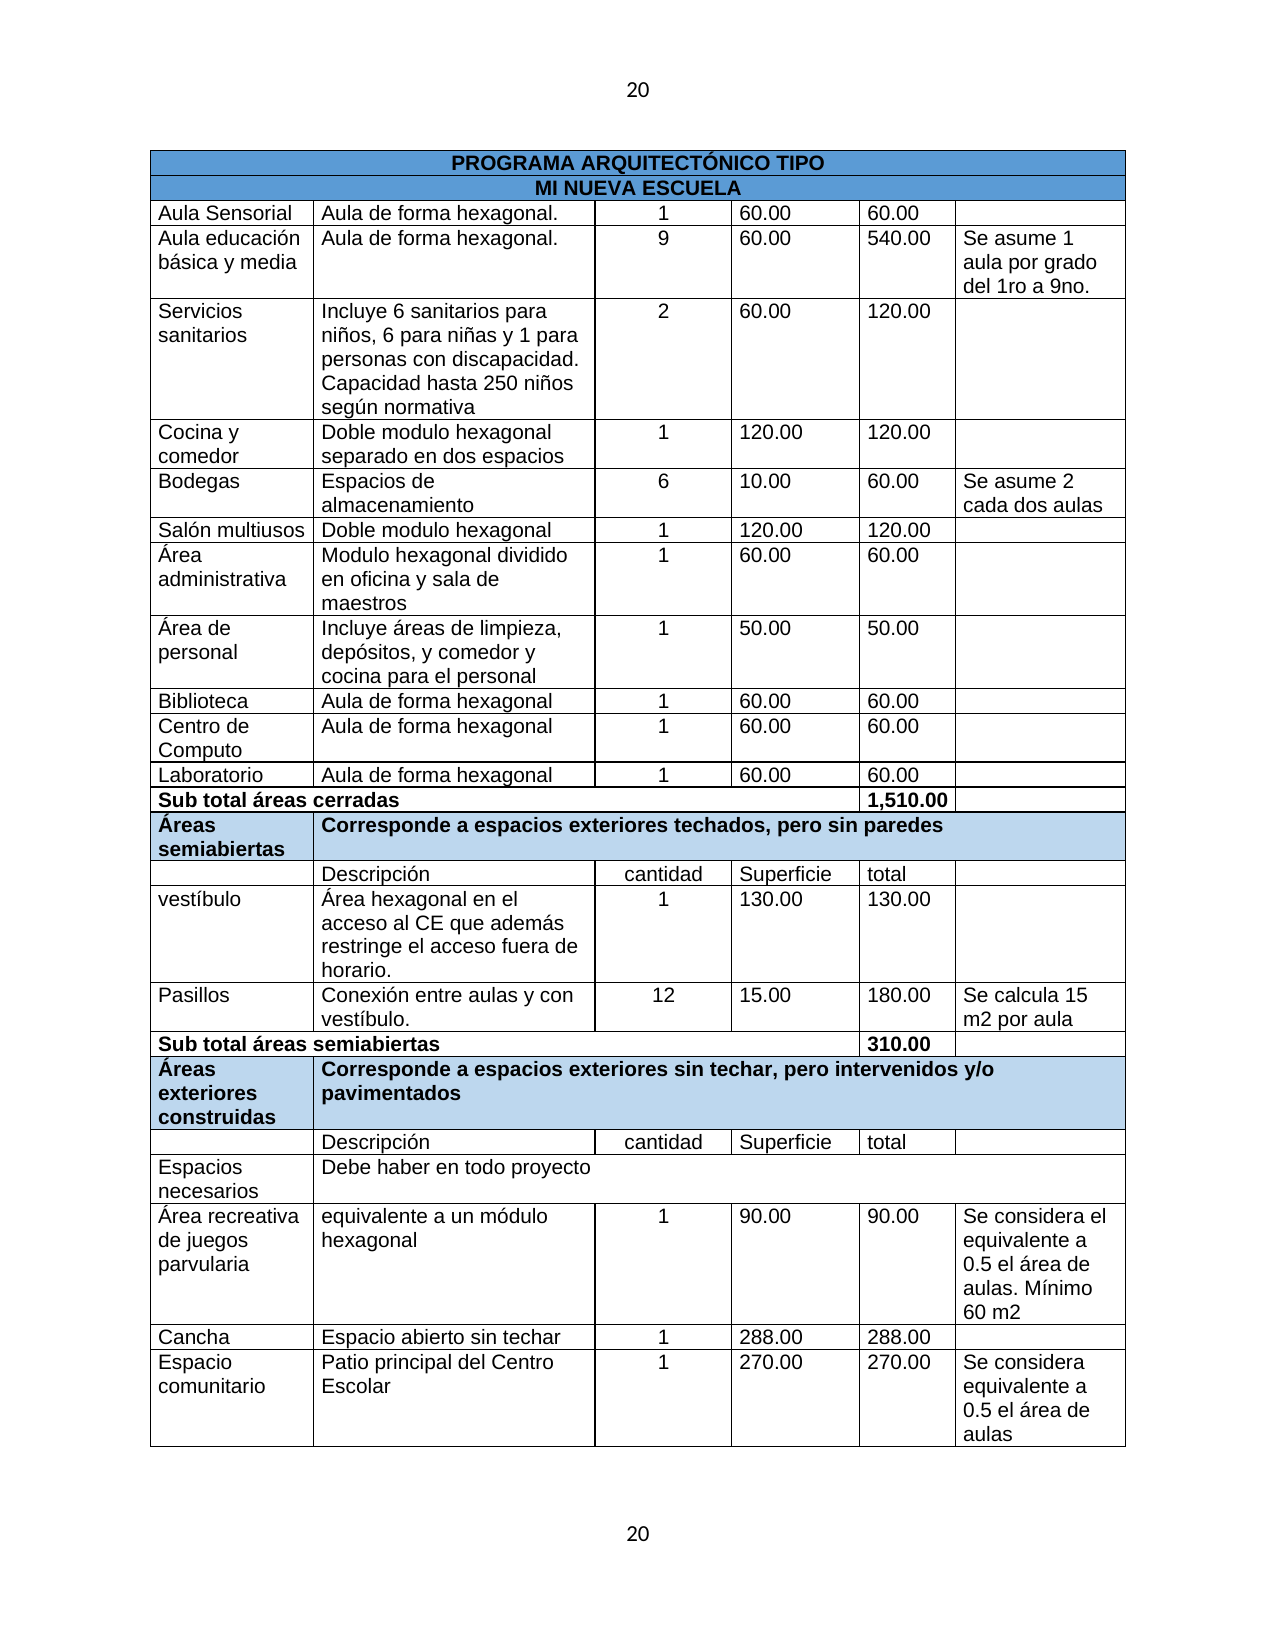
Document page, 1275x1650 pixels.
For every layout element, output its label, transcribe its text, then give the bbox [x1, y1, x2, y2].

table_cell 60.00 [732, 201, 859, 225]
table_cell 9 [596, 226, 731, 298]
table_cell MI NUEVA ESCUELA [151, 176, 1125, 200]
table_cell Incluye 6 sanitarios para niños, 6 para niñas y 1 para personas con discapacidad. Capacidad hasta 250 niños según normativa [314, 299, 594, 419]
table_cell [956, 861, 1125, 885]
table_cell 60.00 [732, 299, 859, 419]
table_cell Laboratorio [151, 763, 313, 786]
table_cell 60.00 [732, 689, 859, 712]
table_cell 90.00 [860, 1204, 955, 1324]
table_cell [956, 1130, 1125, 1154]
table_cell 60.00 [732, 226, 859, 298]
table_cell [956, 788, 1125, 811]
table_cell 288.00 [860, 1325, 955, 1349]
table_cell 120.00 [860, 299, 955, 419]
table_cell Áreas exteriores construidas [151, 1057, 313, 1129]
table_cell Debe haber en todo proyecto [314, 1155, 1125, 1203]
table_cell 1 [596, 1350, 731, 1446]
table_cell Cancha [151, 1325, 313, 1349]
table_cell 60.00 [732, 714, 859, 761]
table_cell [956, 1325, 1125, 1349]
table_cell Área administrativa [151, 543, 313, 614]
table_cell [151, 861, 313, 885]
table_cell [956, 420, 1125, 468]
table_cell 1 [596, 714, 731, 761]
table_cell 120.00 [732, 518, 859, 542]
table_cell Doble modulo hexagonal [314, 518, 594, 542]
table_cell Sub total áreas cerradas [151, 788, 859, 811]
table_cell 60.00 [860, 543, 955, 614]
table_cell [151, 1130, 313, 1154]
table_cell Aula de forma hexagonal [314, 689, 594, 712]
table_cell 1 [596, 763, 731, 786]
table_cell Incluye áreas de limpieza, depósitos, y comedor y cocina para el personal [314, 616, 594, 687]
table_cell Descripción [314, 1130, 594, 1154]
table_cell 1 [596, 543, 731, 614]
table_cell 50.00 [732, 616, 859, 687]
table_cell Descripción [314, 861, 594, 885]
table_cell Aula educación básica y media [151, 226, 313, 298]
table_cell equivalente a un módulo hexagonal [314, 1204, 594, 1324]
table_cell Se considera el equivalente a 0.5 el área de aulas. Mínimo 60 m2 [956, 1204, 1125, 1324]
table_cell 12 [596, 983, 731, 1031]
table_cell Área de personal [151, 616, 313, 687]
table_cell Se asume 2 cada dos aulas [956, 469, 1125, 517]
table_cell 130.00 [732, 886, 859, 982]
table_cell 60.00 [860, 201, 955, 225]
table_cell Área recreativa de juegos parvularia [151, 1204, 313, 1324]
table_cell vestíbulo [151, 886, 313, 982]
table_cell Espacios necesarios [151, 1155, 313, 1203]
table_cell Aula Sensorial [151, 201, 313, 225]
table_header PROGRAMA ARQUITECTÓNICO TIPO [151, 151, 1125, 175]
table_cell Aula de forma hexagonal. [314, 226, 594, 298]
table_cell Doble modulo hexagonal separado en dos espacios [314, 420, 594, 468]
table_cell [956, 689, 1125, 712]
table_cell 540.00 [860, 226, 955, 298]
table_cell 60.00 [860, 689, 955, 712]
table_cell 2 [596, 299, 731, 419]
table_cell Corresponde a espacios exteriores techados, pero sin paredes [314, 813, 1125, 860]
table_cell Aula de forma hexagonal [314, 714, 594, 761]
table_cell Centro de Computo [151, 714, 313, 761]
table_cell 60.00 [732, 763, 859, 786]
table_cell 6 [596, 469, 731, 517]
table_cell Área hexagonal en el acceso al CE que además restringe el acceso fuera de horario. [314, 886, 594, 982]
table_cell Modulo hexagonal dividido en oficina y sala de maestros [314, 543, 594, 614]
table_cell 1 [596, 689, 731, 712]
table_cell 180.00 [860, 983, 955, 1031]
table_cell [956, 1032, 1125, 1056]
table_cell Bodegas [151, 469, 313, 517]
table_cell Corresponde a espacios exteriores sin techar, pero intervenidos y/o pavimentados [314, 1057, 1125, 1129]
table_cell 120.00 [732, 420, 859, 468]
table_cell 120.00 [860, 420, 955, 468]
table_cell Se considera equivalente a 0.5 el área de aulas [956, 1350, 1125, 1446]
table_cell Biblioteca [151, 689, 313, 712]
table_cell 60.00 [860, 469, 955, 517]
table_cell Se asume 1 aula por grado del 1ro a 9no. [956, 226, 1125, 298]
table_cell 1 [596, 420, 731, 468]
table_cell 130.00 [860, 886, 955, 982]
table_cell 1 [596, 518, 731, 542]
table_cell 120.00 [860, 518, 955, 542]
table_cell Servicios sanitarios [151, 299, 313, 419]
table_cell 270.00 [732, 1350, 859, 1446]
table_cell [956, 763, 1125, 786]
table_cell 10.00 [732, 469, 859, 517]
table_cell 15.00 [732, 983, 859, 1031]
table_cell 270.00 [860, 1350, 955, 1446]
table_cell [956, 714, 1125, 761]
table_cell 1 [596, 616, 731, 687]
table_cell 90.00 [732, 1204, 859, 1324]
table_cell 60.00 [860, 714, 955, 761]
table_cell cantidad [596, 1130, 731, 1154]
table_cell Sub total áreas semiabiertas [151, 1032, 859, 1056]
table_cell 1 [596, 886, 731, 982]
table_cell 1 [596, 1204, 731, 1324]
table_cell 60.00 [860, 763, 955, 786]
table_cell Espacios de almacenamiento [314, 469, 594, 517]
table_cell 60.00 [732, 543, 859, 614]
table_cell [956, 886, 1125, 982]
table_cell Conexión entre aulas y con vestíbulo. [314, 983, 594, 1031]
table_cell total [860, 1130, 955, 1154]
table_cell Aula de forma hexagonal. [314, 201, 594, 225]
table_cell 50.00 [860, 616, 955, 687]
table_cell Cocina y comedor [151, 420, 313, 468]
table_cell [956, 543, 1125, 614]
table_cell [956, 518, 1125, 542]
table_cell Patio principal del Centro Escolar [314, 1350, 594, 1446]
table_cell Áreas semiabiertas [151, 813, 313, 860]
table_cell cantidad [596, 861, 731, 885]
table_cell Superficie [732, 861, 859, 885]
table_cell Se calcula 15 m2 por aula [956, 983, 1125, 1031]
table_cell [956, 299, 1125, 419]
table_cell Espacio comunitario [151, 1350, 313, 1446]
table_cell [956, 616, 1125, 687]
table_cell 1,510.00 [860, 788, 955, 811]
table_cell 1 [596, 1325, 731, 1349]
table_cell Salón multiusos [151, 518, 313, 542]
table_cell [956, 201, 1125, 225]
table_cell 310.00 [860, 1032, 955, 1056]
table_cell Superficie [732, 1130, 859, 1154]
table_cell Aula de forma hexagonal [314, 763, 594, 786]
table_cell total [860, 861, 955, 885]
table_cell 288.00 [732, 1325, 859, 1349]
table_cell 1 [596, 201, 731, 225]
table_cell Espacio abierto sin techar [314, 1325, 594, 1349]
table_cell Pasillos [151, 983, 313, 1031]
